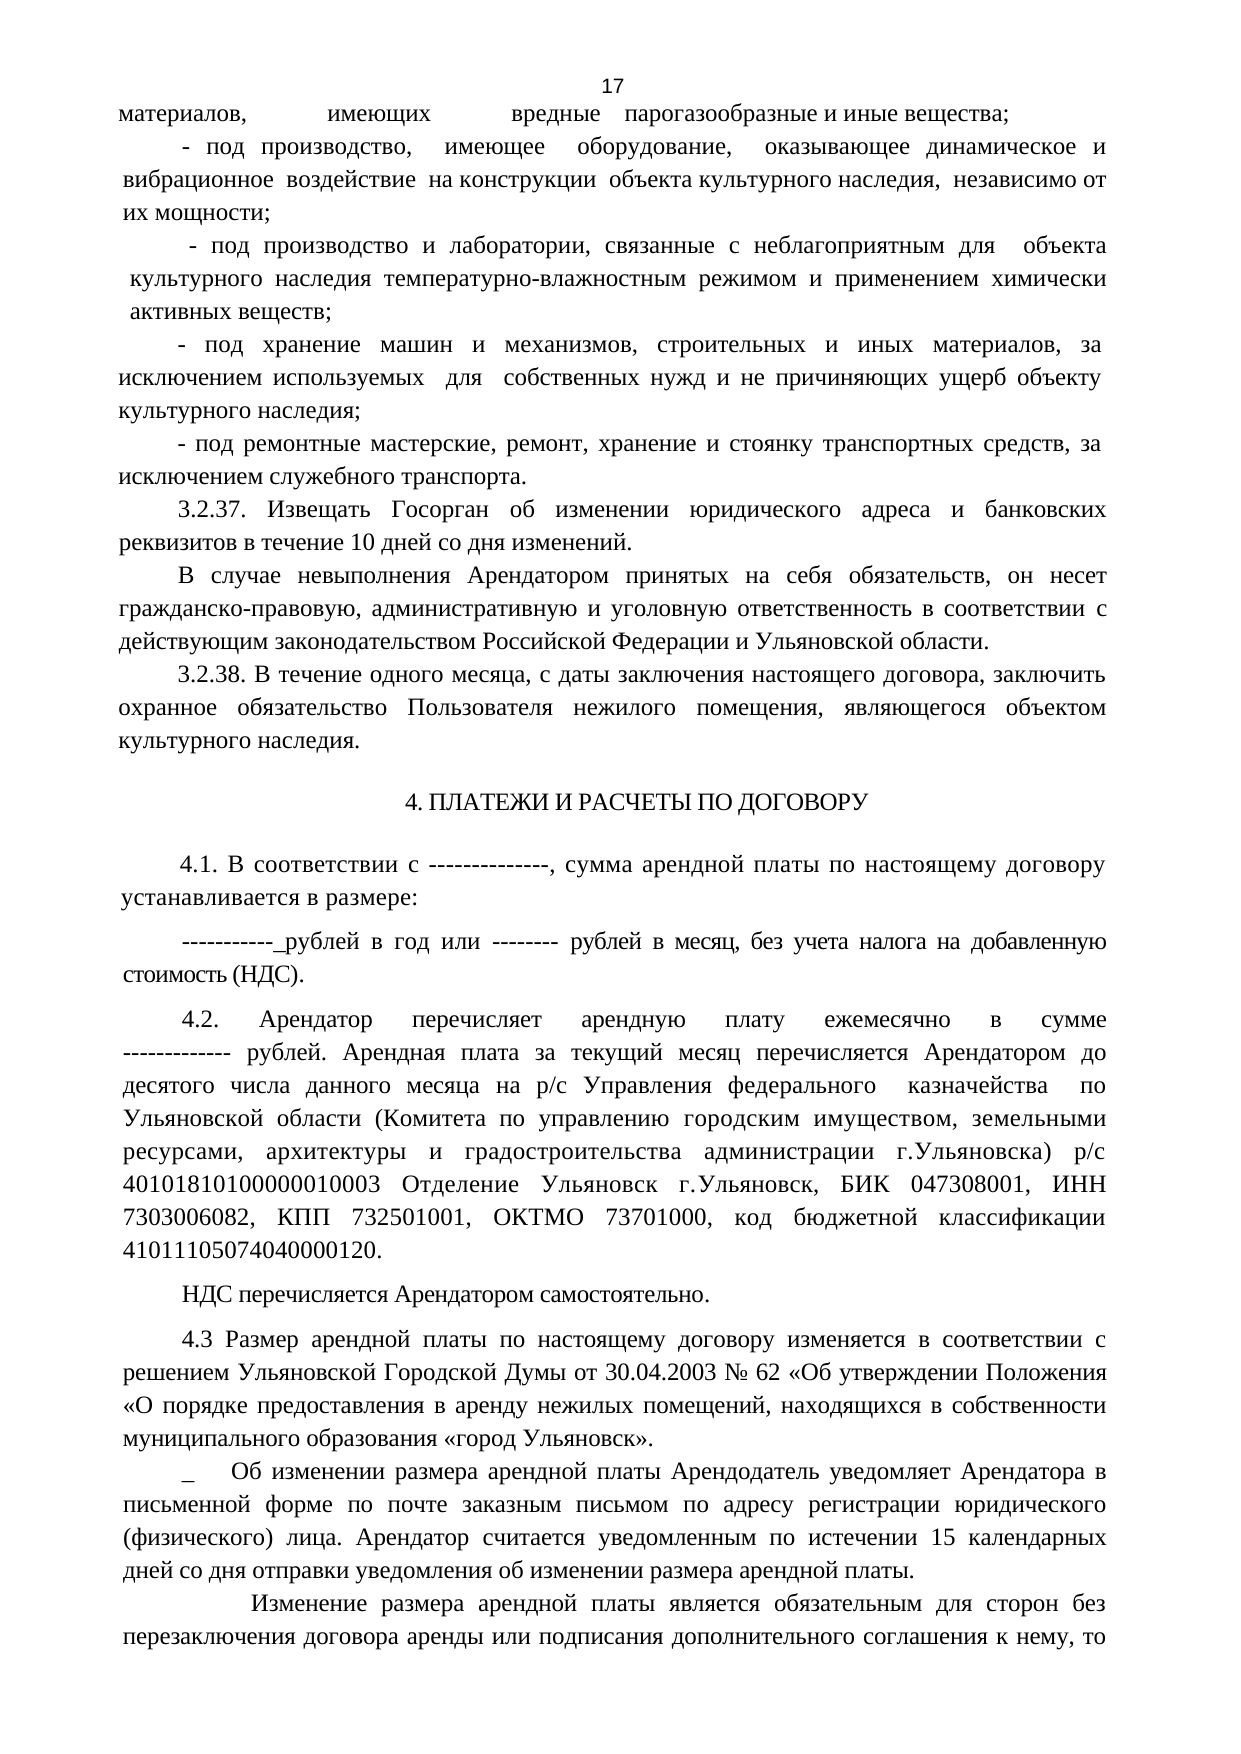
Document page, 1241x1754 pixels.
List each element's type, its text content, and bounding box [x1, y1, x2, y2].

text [118, 98, 1101, 127]
text ----------- рублей в год или -------- рублей в месяц, без учета налога на добавленную стоимость (НДС). [123, 926, 1107, 988]
text НДС перечисляется Арендатором самостоятельно. [123, 1279, 1107, 1308]
text Об изменении размера арендной платы Арендодатель уведомляет Арендатора в письменной форме по почте заказным письмом по адресу регистрации юридического (физического) лица. Арендатор считается уведомленным по истечении 15 календарных дней со дня отправки уведомления об изменении размера арендной платы. [123, 1456, 1107, 1584]
text - под производство, имеющее оборудование, оказывающее динамическое и вибрационное воздействие на конструкции объекта культурного наследия, независимо от их мощности; [123, 131, 1107, 226]
text - под хранение машин и механизмов, строительных и иных материалов, за исключением используемых для собственных нужд и не причиняющих ущерб объекту культурного наследия; [118, 329, 1103, 424]
text 3.2.37. Извещать Госорган об изменении юридического адреса и банковских реквизитов в течение 10 дней со дня изменений. [119, 494, 1107, 556]
text - под производство и лаборатории, связанные с неблагоприятным для объекта культурного наследия температурно-влажностным режимом и применением химически активных веществ; [129, 230, 1107, 325]
text 4.3 Размер арендной платы по настоящему договору изменяется в соответствии с решением Ульяновской Городской Думы от 30.04.2003 № 62 «Об утверждении Положения «О порядке предоставления в аренду нежилых помещений, находящихся в собственности муниципального образования «город Ульяновск». [123, 1324, 1107, 1452]
text 4. ПЛАТЕЖИ И РАСЧЕТЫ ПО ДОГОВОРУ [118, 787, 1097, 816]
text - под ремонтные мастерские, ремонт, хранение и стоянку транспортных средств, за исключением служебного транспорта. [118, 428, 1102, 490]
text 4.2. Арендатор перечисляет арендную плату ежемесячно в сумме ------------- рублей. Арендная плата за текущий месяц перечисляется Арендатором до десятого числа данного месяца на р/с Управления федерального казначейства по Ульяновской области (Комитета по управлению городским имуществом, земельными ресурсами, архитектуры и градостроительства администрации г.Ульяновска) р/с 40101810100000010003 Отделение Ульяновск г.Ульяновск, БИК 047308001, ИНН 7303006082, КПП 732501001, ОКТМО 73701000, код бюджетной классификации 41011105074040000120. [123, 1004, 1107, 1264]
text 3.2.38. В течение одного месяца, с даты заключения настоящего договора, заключить охранное обязательство Пользователя нежилого помещения, являющегося объектом культурного наследия. [118, 659, 1107, 754]
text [123, 1588, 1107, 1650]
text 4.1. В соответствии с --------------, сумма арендной платы по настоящему договору устанавливается в размере: [121, 849, 1107, 911]
text В случае невыполнения Арендатором принятых на себя обязательств, он несет гражданско-правовую, административную и уголовную ответственность в соответствии с действующим законодательством Российской Федерации и Ульяновской области. [119, 560, 1107, 655]
